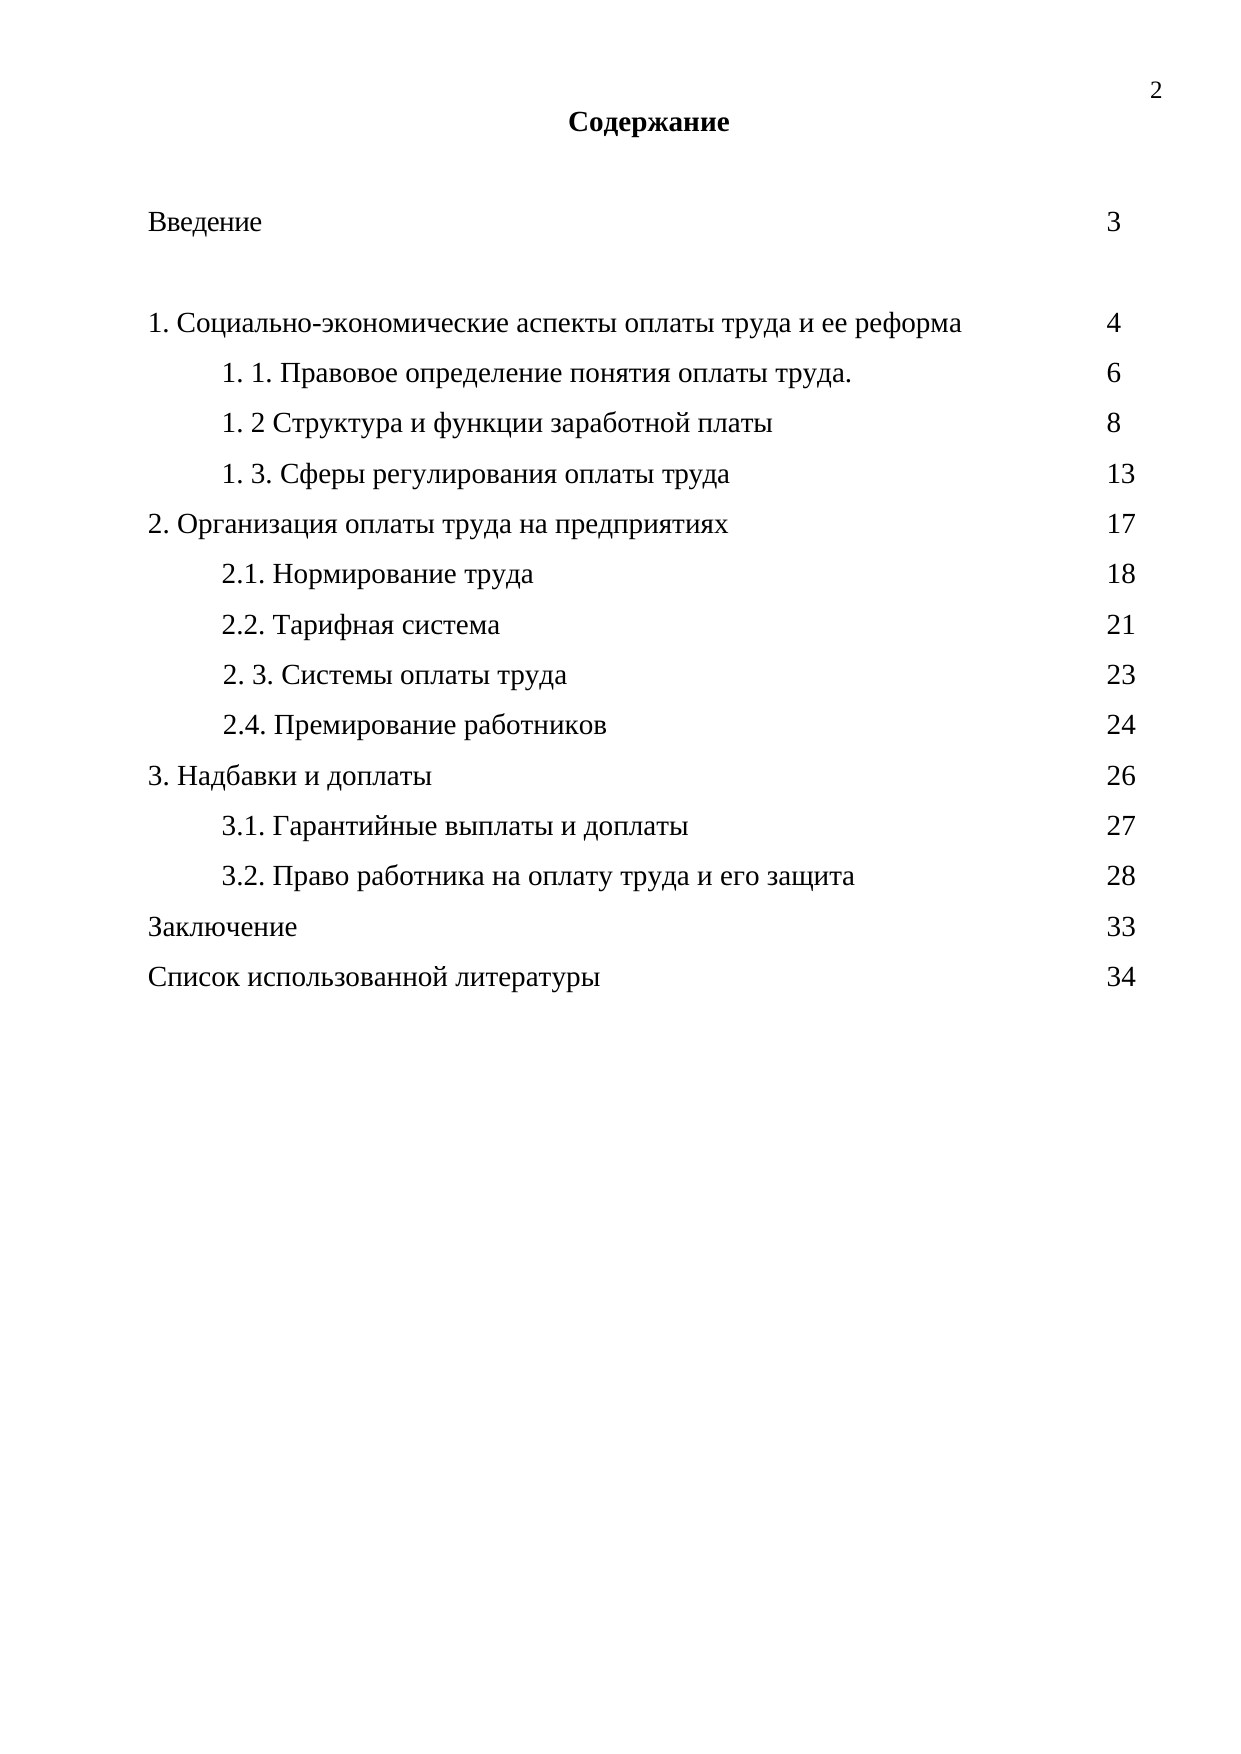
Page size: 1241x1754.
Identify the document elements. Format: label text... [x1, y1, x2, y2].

text Список использованной литературы 34 [148, 959, 1162, 993]
text 2.4. Премирование работников 24 [148, 707, 1162, 741]
text 1. Социально-экономические аспекты оплаты труда и ее реформа 4 [148, 305, 1162, 338]
text Заключение 33 [148, 909, 1162, 942]
text 2. 3. Системы оплаты труда 23 [148, 657, 1162, 691]
text 3. Надбавки и доплаты 26 [148, 758, 1162, 791]
text 2.1. Нормирование труда 18 [148, 557, 1162, 590]
text 2.2. Тарифная система 21 [148, 607, 1162, 640]
text Введение 3 [148, 204, 1162, 238]
text 2. Организация оплаты труда на предприятиях 17 [148, 506, 1162, 540]
text 1. 1. Правовое определение понятия оплаты труда. 6 [148, 355, 1162, 389]
text 3.1. Гарантийные выплаты и доплаты 27 [148, 808, 1162, 842]
text Содержание [148, 104, 1162, 137]
text 1. 2 Структура и функции заработной платы 8 [148, 406, 1162, 439]
text 3.2. Право работника на оплату труда и его защита 28 [148, 858, 1162, 892]
text 1. 3. Сферы регулирования оплаты труда 13 [148, 456, 1162, 489]
